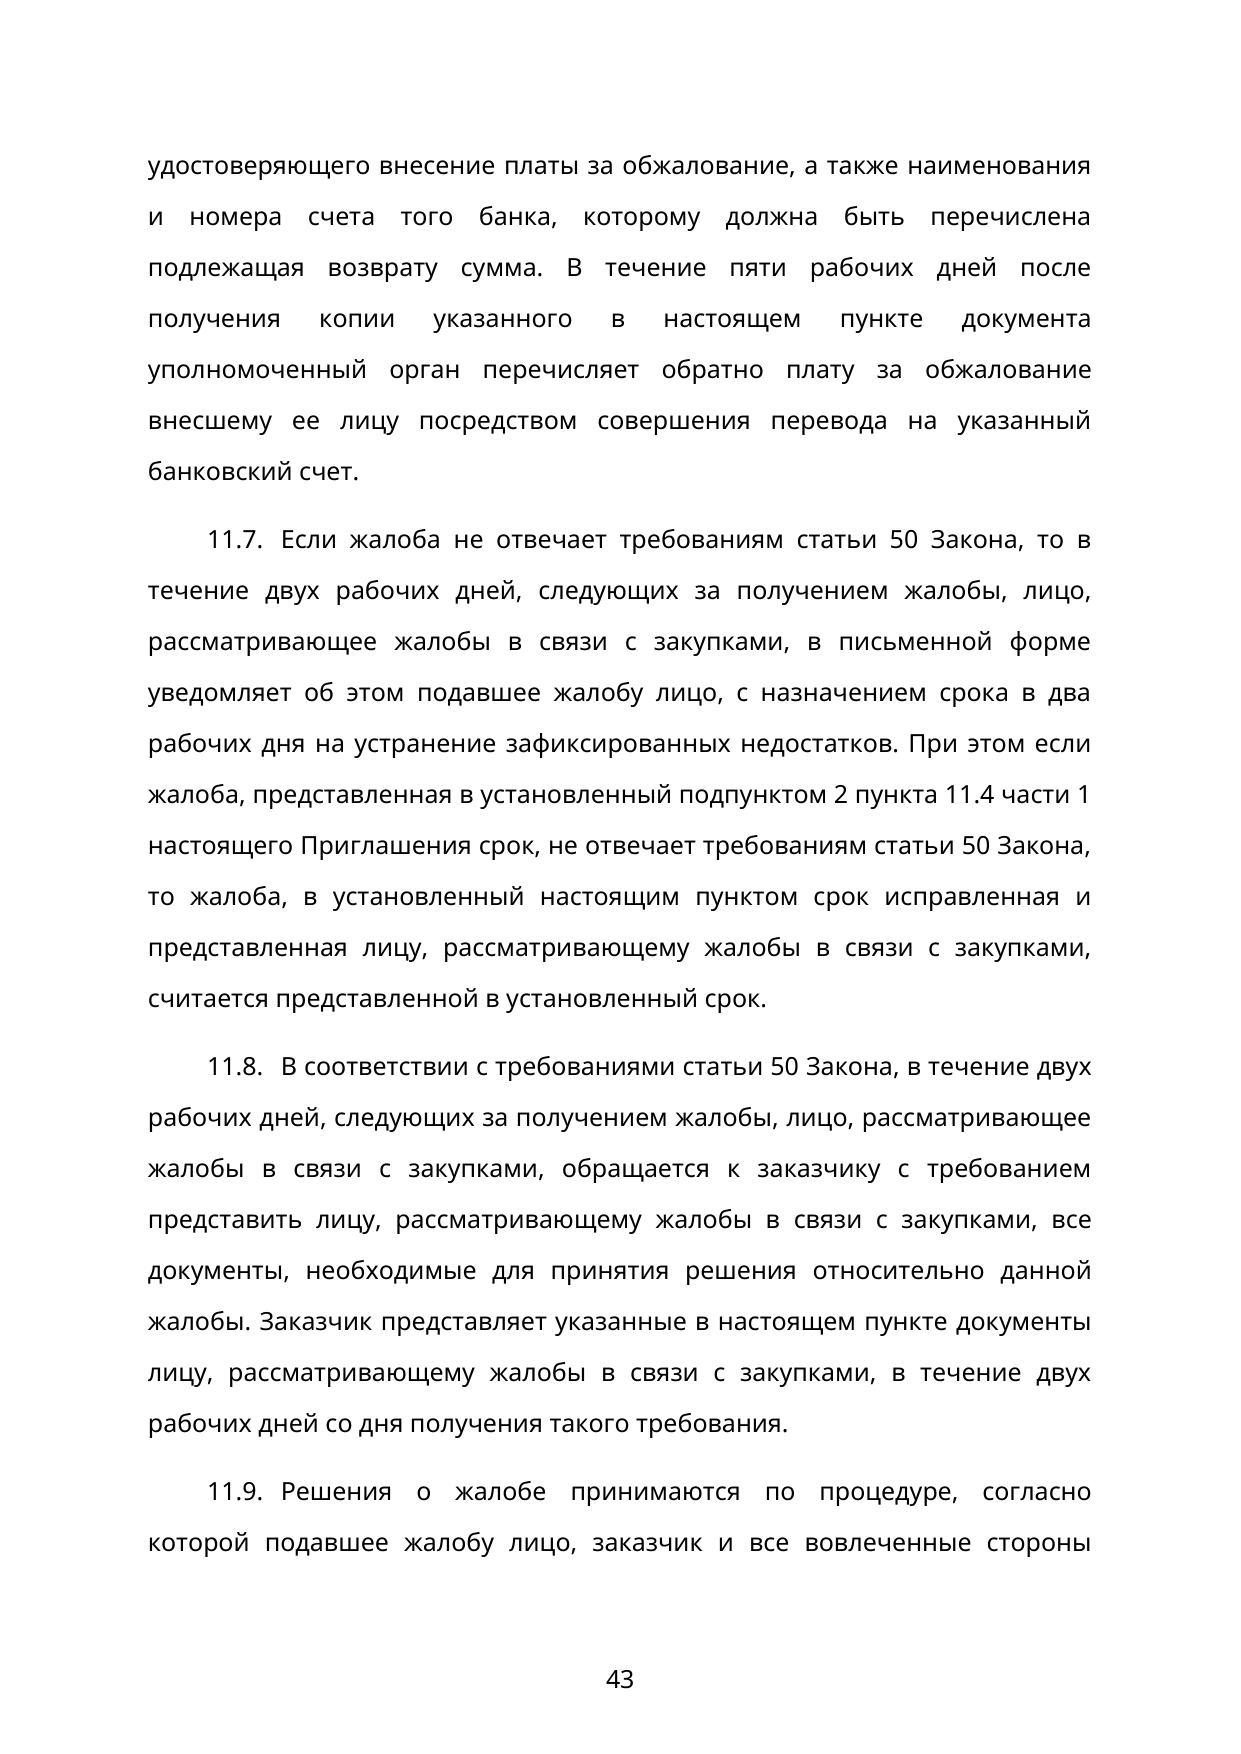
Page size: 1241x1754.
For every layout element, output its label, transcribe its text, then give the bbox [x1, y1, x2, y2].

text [148, 148, 1092, 488]
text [148, 1474, 1092, 1559]
text 11.7. Если жалоба не отвечает требованиям статьи 50 Закона, то в течение двух рабочих дней, следующих за получением жалобы, лицо, рассматривающее жалобы в связи с закупками, в письменной форме уведомляет об этом подавшее жалобу лицо, с назначением срока в два рабочих дня на устранение зафиксированных недостатков. При этом если жалоба, представленная в установленный подпунктом 2 пункта 11.4 части 1 настоящего Приглашения срок, не отвечает требованиям статьи 50 Закона, то жалоба, в установленный настоящим пунктом срок исправленная и представленная лицу, рассматривающему жалобы в связи с закупками, считается представленной в установленный срок. [148, 522, 1092, 1015]
text 11.8. В соответствии с требованиями статьи 50 Закона, в течение двух рабочих дней, следующих за получением жалобы, лицо, рассматривающее жалобы в связи с закупками, обращается к заказчику с требованием представить лицу, рассматривающему жалобы в связи с закупками, все документы, необходимые для принятия решения относительно данной жалобы. Заказчик представляет указанные в настоящем пункте документы лицу, рассматривающему жалобы в связи с закупками, в течение двух рабочих дней со дня получения такого требования. [148, 1049, 1092, 1440]
